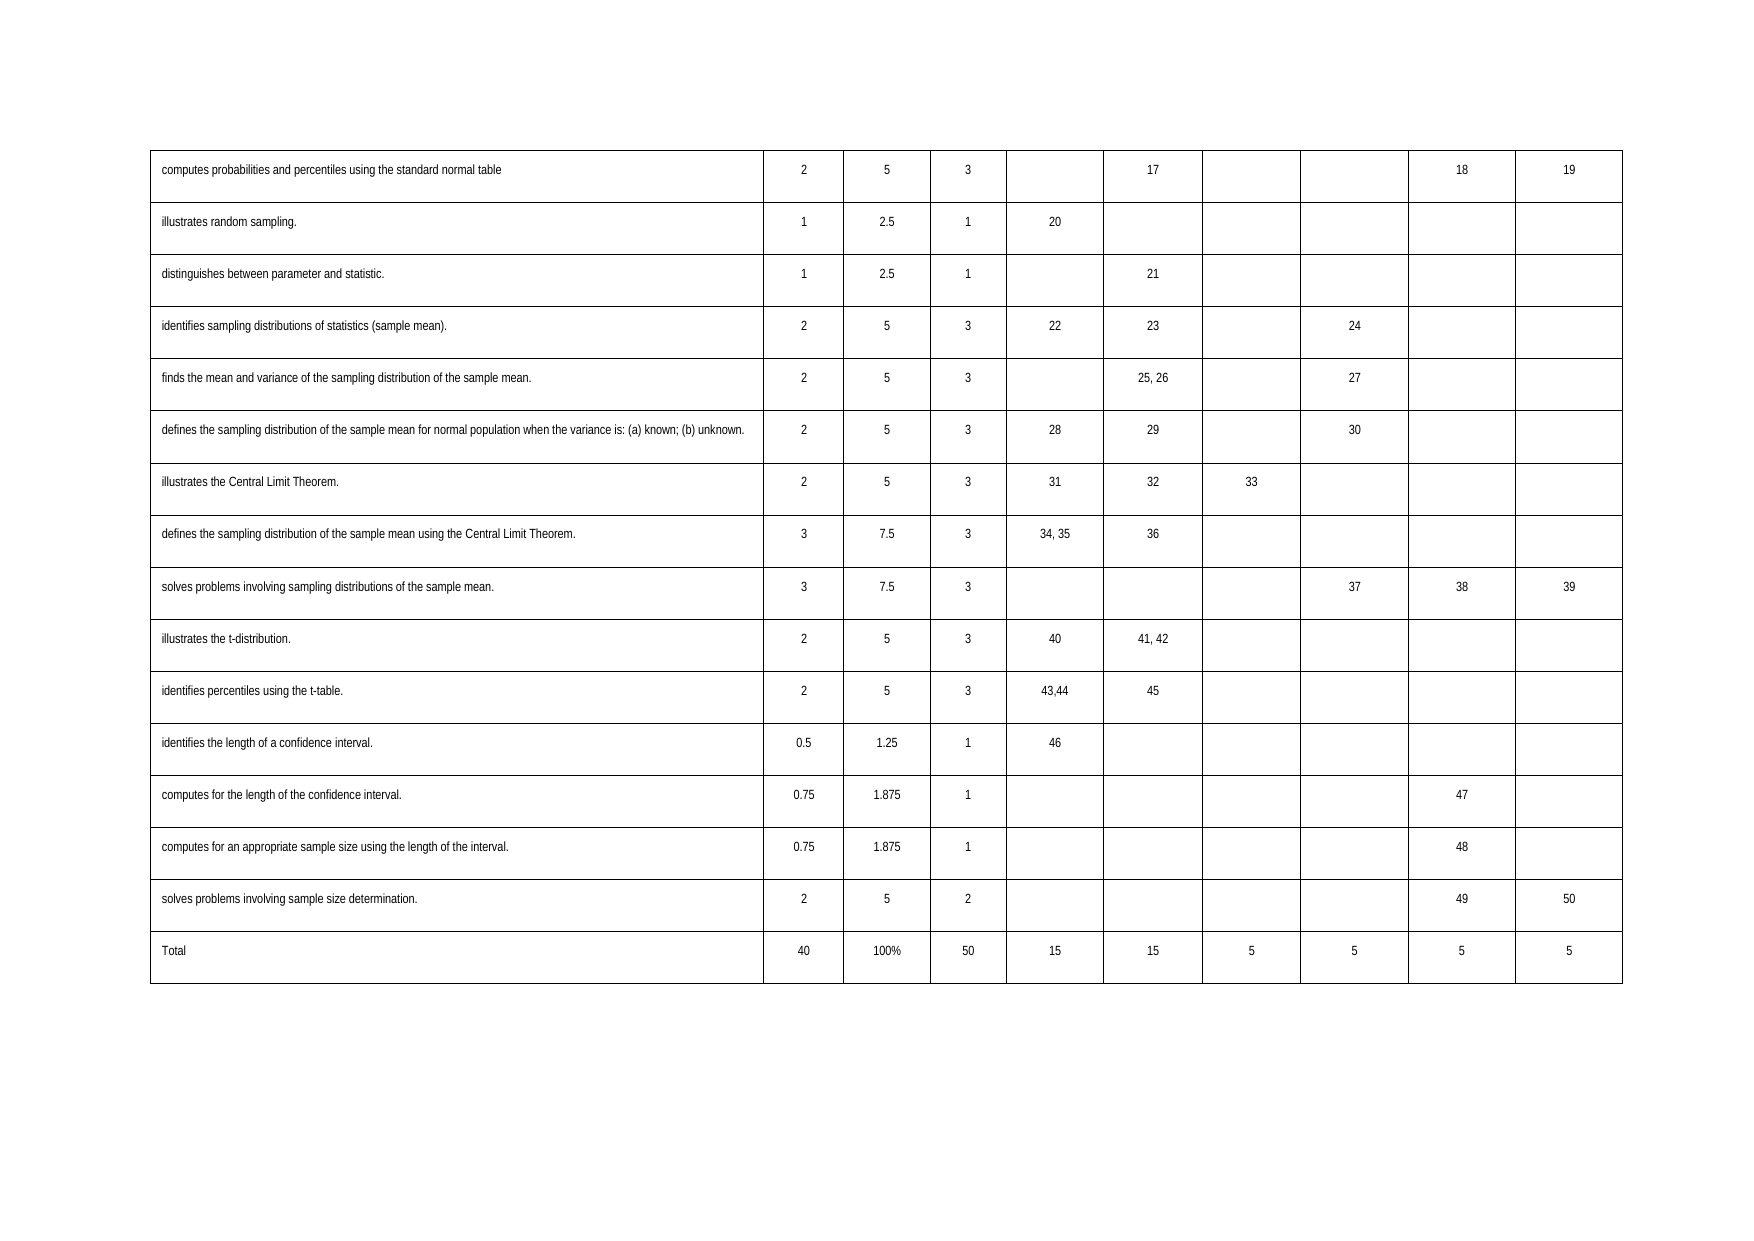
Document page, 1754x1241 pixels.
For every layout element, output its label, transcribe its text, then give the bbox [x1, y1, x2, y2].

table_cell [1203, 568, 1300, 619]
table_cell 2 [764, 620, 843, 671]
table_cell 41, 42 [1104, 620, 1202, 671]
table_cell identifies sampling distributions of statistics (sample mean). [151, 307, 763, 358]
table_cell computes probabilities and percentiles using the standard normal table [151, 151, 763, 202]
table_cell [1104, 880, 1202, 931]
table_cell 5 [844, 464, 930, 514]
table_cell 38 [1409, 568, 1515, 619]
table_cell 32 [1104, 464, 1202, 514]
table_cell 0.75 [764, 776, 843, 827]
table_cell 40 [764, 932, 843, 983]
table_cell 2 [764, 359, 843, 410]
table_cell 100% [844, 932, 930, 983]
table_cell illustrates random sampling. [151, 203, 763, 254]
table_cell [1301, 203, 1408, 254]
table_cell [1301, 776, 1408, 827]
table_cell [1301, 880, 1408, 931]
table_cell 0.75 [764, 828, 843, 879]
table_cell 5 [844, 672, 930, 723]
table_cell 3 [931, 359, 1006, 410]
table_cell 34, 35 [1007, 516, 1103, 567]
table_cell [1203, 672, 1300, 723]
table_cell [1409, 255, 1515, 306]
table_cell identifies percentiles using the t-table. [151, 672, 763, 723]
table_cell 5 [1516, 932, 1622, 983]
table_cell 31 [1007, 464, 1103, 514]
table_cell [1516, 255, 1622, 306]
table_cell 1.25 [844, 724, 930, 775]
table_cell [1409, 411, 1515, 462]
table_cell 5 [844, 151, 930, 202]
table_cell 48 [1409, 828, 1515, 879]
table_cell [1301, 828, 1408, 879]
table_cell [1007, 776, 1103, 827]
table_cell finds the mean and variance of the sampling distribution of the sample mean. [151, 359, 763, 410]
table_cell [1409, 203, 1515, 254]
table_cell 46 [1007, 724, 1103, 775]
table_cell 30 [1301, 411, 1408, 462]
table_cell [1203, 151, 1300, 202]
table_cell 28 [1007, 411, 1103, 462]
table_cell [1516, 359, 1622, 410]
table_cell illustrates the t-distribution. [151, 620, 763, 671]
table_cell [1409, 464, 1515, 514]
table_cell 3 [931, 464, 1006, 514]
table_cell computes for an appropriate sample size using the length of the interval. [151, 828, 763, 879]
table_cell 47 [1409, 776, 1515, 827]
table_cell 3 [931, 411, 1006, 462]
table_cell 3 [764, 568, 843, 619]
table_cell [1203, 516, 1300, 567]
table_cell [1516, 516, 1622, 567]
table_cell [1007, 828, 1103, 879]
table_cell Total [151, 932, 763, 983]
table_cell 2.5 [844, 255, 930, 306]
table_cell 1 [931, 203, 1006, 254]
table_cell 45 [1104, 672, 1202, 723]
table_cell [1516, 672, 1622, 723]
table_cell [1516, 464, 1622, 514]
table_cell 3 [931, 516, 1006, 567]
table_cell [1301, 724, 1408, 775]
table_cell [1203, 255, 1300, 306]
table_cell 1 [764, 203, 843, 254]
table_cell solves problems involving sampling distributions of the sample mean. [151, 568, 763, 619]
table_cell [1104, 776, 1202, 827]
table_cell 22 [1007, 307, 1103, 358]
table_cell 29 [1104, 411, 1202, 462]
table_cell 5 [844, 359, 930, 410]
table_cell 5 [1203, 932, 1300, 983]
table_cell 2 [764, 411, 843, 462]
table_cell [1409, 359, 1515, 410]
table_cell 1 [931, 776, 1006, 827]
table_cell 25, 26 [1104, 359, 1202, 410]
table_cell [1409, 516, 1515, 567]
table_cell 5 [844, 411, 930, 462]
table_cell [1203, 411, 1300, 462]
table_cell 24 [1301, 307, 1408, 358]
table_cell 2 [764, 464, 843, 514]
table_cell [1516, 307, 1622, 358]
table_cell [1104, 724, 1202, 775]
table_cell [1203, 724, 1300, 775]
table_cell 5 [844, 880, 930, 931]
table_cell 15 [1007, 932, 1103, 983]
table_cell 2.5 [844, 203, 930, 254]
table_cell [1203, 880, 1300, 931]
table_cell [1007, 880, 1103, 931]
table_cell 33 [1203, 464, 1300, 514]
table_cell 1 [931, 255, 1006, 306]
table_cell distinguishes between parameter and statistic. [151, 255, 763, 306]
table_cell [1409, 307, 1515, 358]
table_cell 7.5 [844, 516, 930, 567]
table_cell 39 [1516, 568, 1622, 619]
table_cell [1516, 620, 1622, 671]
table_cell 2 [764, 672, 843, 723]
table_cell 5 [844, 307, 930, 358]
table_cell [1203, 203, 1300, 254]
table_cell [1203, 359, 1300, 410]
table_cell [1301, 620, 1408, 671]
table_cell 17 [1104, 151, 1202, 202]
table_cell 2 [931, 880, 1006, 931]
table_cell 3 [931, 672, 1006, 723]
table_cell identifies the length of a confidence interval. [151, 724, 763, 775]
table_cell 1.875 [844, 776, 930, 827]
table_cell 5 [1409, 932, 1515, 983]
table_cell 2 [764, 880, 843, 931]
table_cell 18 [1409, 151, 1515, 202]
table_cell 5 [1301, 932, 1408, 983]
table_cell 3 [931, 307, 1006, 358]
table_cell [1104, 568, 1202, 619]
table_cell 50 [1516, 880, 1622, 931]
table_cell [1104, 203, 1202, 254]
table_cell [1301, 464, 1408, 514]
table_cell [1409, 724, 1515, 775]
table_cell 15 [1104, 932, 1202, 983]
table_cell 5 [844, 620, 930, 671]
table_cell [1516, 203, 1622, 254]
table_cell [1301, 151, 1408, 202]
table_cell illustrates the Central Limit Theorem. [151, 464, 763, 514]
table_cell [1301, 672, 1408, 723]
table_cell defines the sampling distribution of the sample mean using the Central Limit Theorem. [151, 516, 763, 567]
table_cell solves problems involving sample size determination. [151, 880, 763, 931]
table_cell [1301, 516, 1408, 567]
table_cell [1203, 776, 1300, 827]
table_cell [1007, 151, 1103, 202]
table_cell [1007, 359, 1103, 410]
table_cell [1516, 724, 1622, 775]
table_cell 49 [1409, 880, 1515, 931]
table_cell 3 [931, 620, 1006, 671]
table_cell [1516, 828, 1622, 879]
table_cell [1203, 828, 1300, 879]
table_cell computes for the length of the confidence interval. [151, 776, 763, 827]
table_cell 27 [1301, 359, 1408, 410]
table_cell [1301, 255, 1408, 306]
table_cell [1516, 776, 1622, 827]
table_cell [1203, 307, 1300, 358]
table_cell 20 [1007, 203, 1103, 254]
table_cell 1 [931, 828, 1006, 879]
table_cell [1007, 568, 1103, 619]
table_cell 36 [1104, 516, 1202, 567]
table_cell 2 [764, 307, 843, 358]
table_cell 3 [931, 151, 1006, 202]
table_cell [1203, 620, 1300, 671]
table_cell 43,44 [1007, 672, 1103, 723]
table_cell 1 [764, 255, 843, 306]
table_cell defines the sampling distribution of the sample mean for normal population when the variance is: (a) known; (b) unknown. [151, 411, 763, 462]
table_cell [1409, 620, 1515, 671]
table_cell [1007, 255, 1103, 306]
table_cell 37 [1301, 568, 1408, 619]
table_cell 2 [764, 151, 843, 202]
table_cell [1104, 828, 1202, 879]
table_cell [1516, 411, 1622, 462]
table_cell 19 [1516, 151, 1622, 202]
table_cell 23 [1104, 307, 1202, 358]
table_cell 50 [931, 932, 1006, 983]
table_cell [1409, 672, 1515, 723]
table_cell 3 [764, 516, 843, 567]
table_cell 3 [931, 568, 1006, 619]
table_cell 7.5 [844, 568, 930, 619]
table_cell 1.875 [844, 828, 930, 879]
table_cell 0.5 [764, 724, 843, 775]
table_cell 1 [931, 724, 1006, 775]
table_cell 21 [1104, 255, 1202, 306]
table_cell 40 [1007, 620, 1103, 671]
